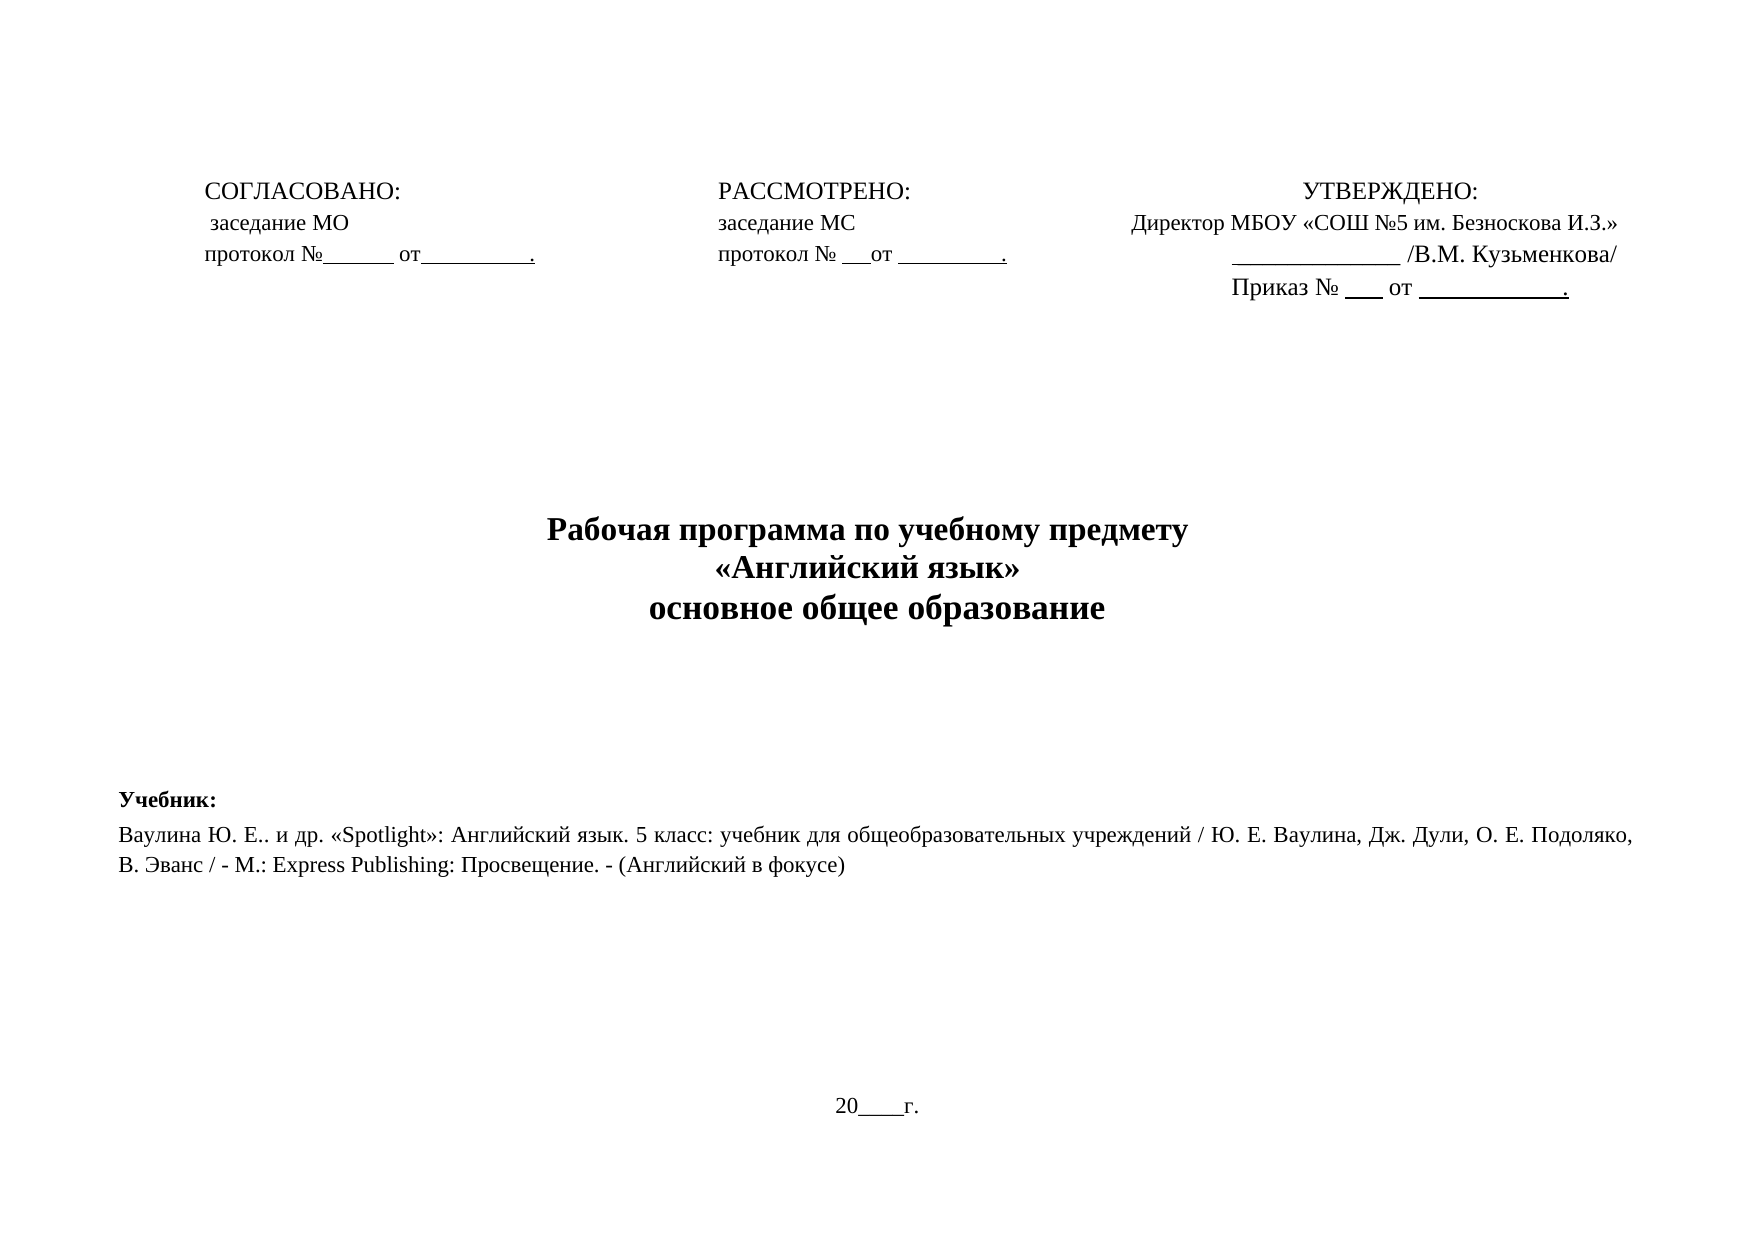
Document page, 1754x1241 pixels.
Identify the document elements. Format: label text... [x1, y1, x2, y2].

table_header УТВЕРЖДЕНО: Директор МБОУ «СОШ №5 им. Безноскова И.З.» _____________ /В.М. Кузьменкова/ Приказ № от . [1131, 177, 1649, 304]
table_header РАССМОТРЕНО: заседание МС протокол № от . [624, 177, 1131, 304]
text основное общее образование [118, 587, 1636, 627]
text «Английский язык» [545, 548, 1190, 587]
text Рабочая программа по учебному предмету [545, 510, 1190, 548]
list Ваулина Ю. Е.. и др. «Spotlight»: Английский язык. 5 класс: учебник для общеобразовательных учреждений / Ю. Е. Ваулина, Дж. Дули, О. Е. Подоляко, В. Эванс / - М.: Express Publishing: Просвещение. - (Английский в фокусе) [118, 821, 1636, 877]
table_header СОГЛАСОВАНО: заседание МО протокол № от . [184, 177, 624, 304]
text 20____г. [118, 1092, 1636, 1118]
list Учебник: [118, 786, 1636, 812]
